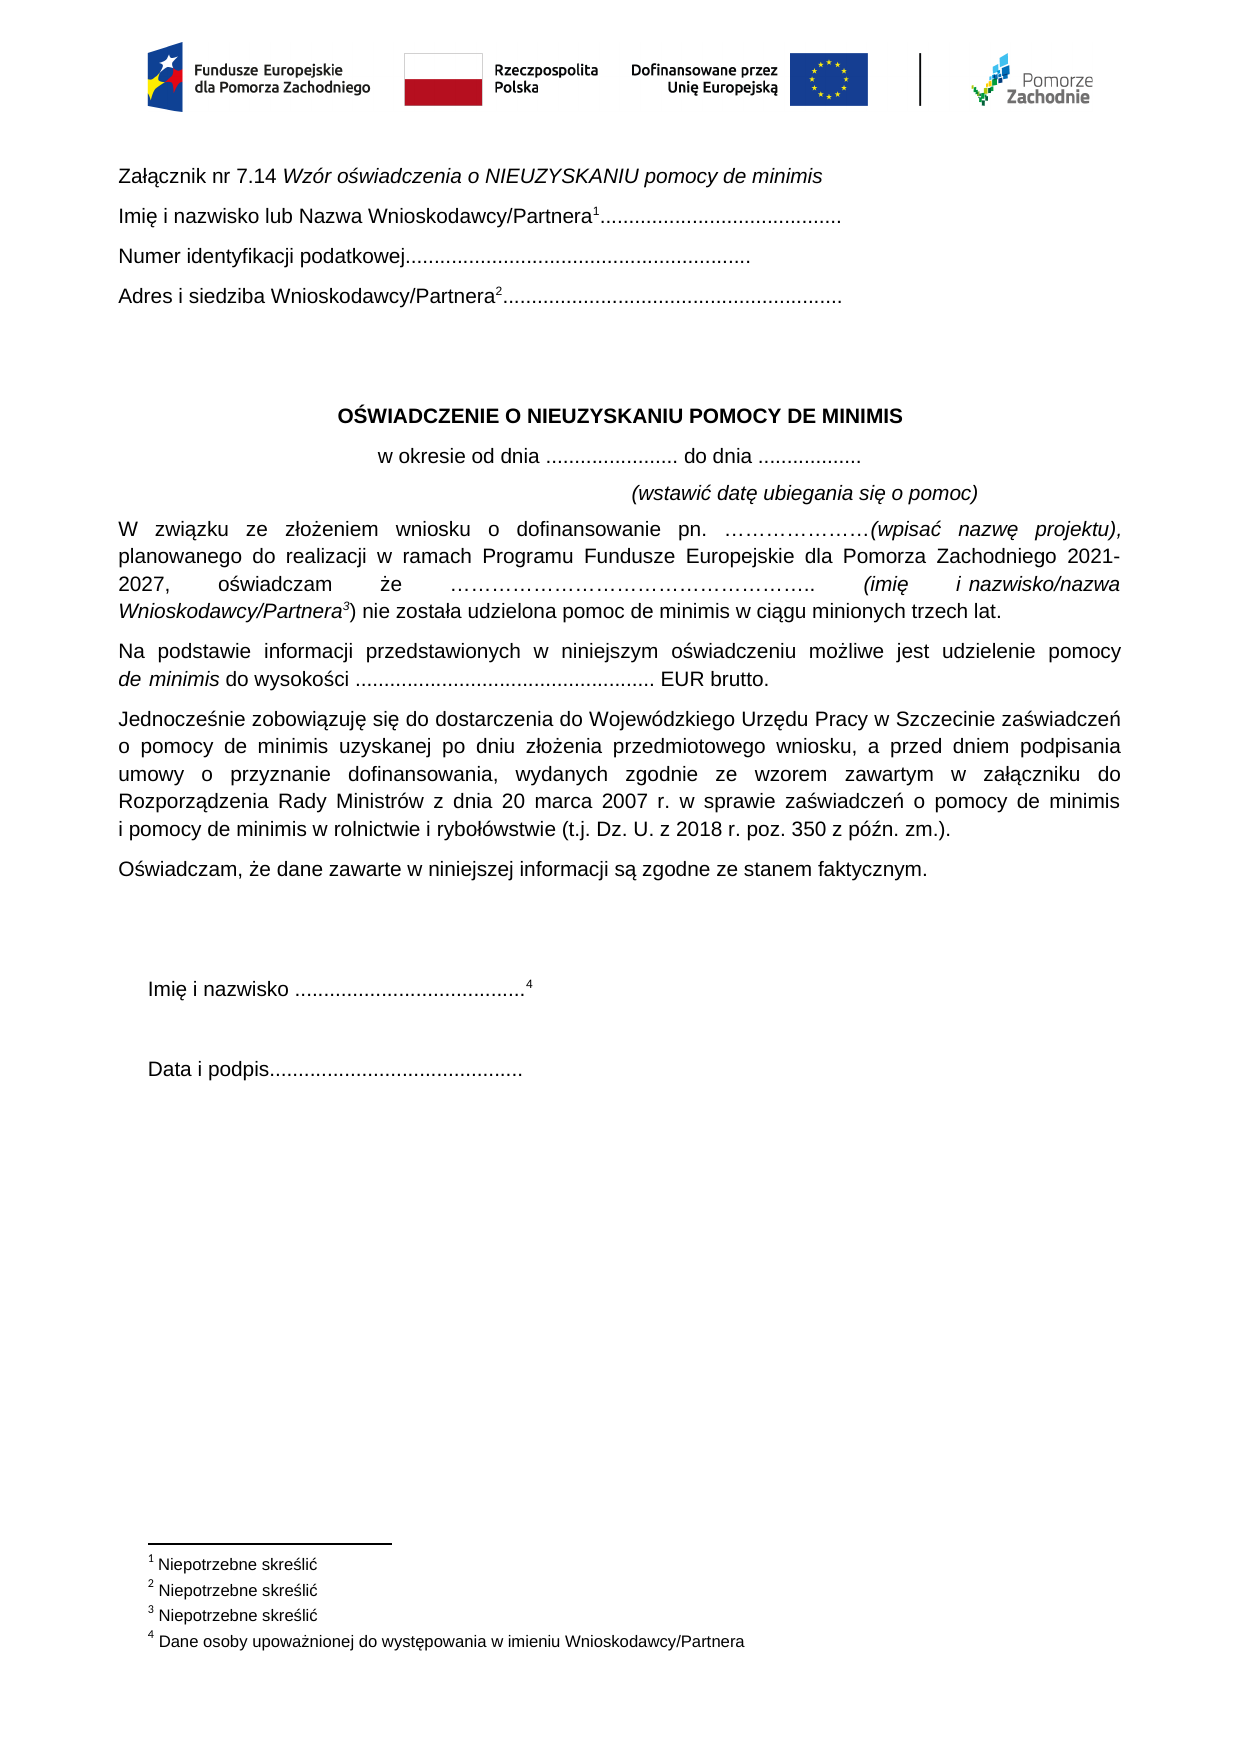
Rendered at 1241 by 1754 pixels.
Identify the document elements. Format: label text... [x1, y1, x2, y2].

text Na podstawie informacji przedstawionych w niniejszym oświadczeniu możliwe jest udzielenie pomocy de minimis do wysokości .................................................... EUR brutto. [118, 639, 1122, 691]
text Oświadczam, że dane zawarte w niniejszej informacji są zgodne ze stanem faktycznym. [118, 857, 1122, 881]
text (wstawić datę ubiegania się o pomoc) [118, 480, 1122, 504]
text Adres i siedziba Wnioskodawcy/Partnera........................................................... [118, 284, 1122, 308]
text W związku ze złożeniem wniosku o dofinansowanie pn. …………………(wpisać nazwę projektu), planowanego do realizacji w ramach Programu Fundusze Europejskie dla Pomorza Zachodniego 2021-2027, oświadczam że …………………………………………….. (imię i nazwisko/nazwa Wnioskodawcy/Partnera) nie została udzielona pomoc de minimis w ciągu minionych trzech lat. [118, 517, 1122, 623]
text Data i podpis............................................ [148, 1057, 1122, 1081]
text w okresie od dnia ....................... do dnia .................. [118, 444, 1122, 468]
text Imię i nazwisko lub Nazwa Wnioskodawcy/Partnera.......................................... [118, 204, 1122, 228]
text Imię i nazwisko ........................................ [148, 977, 1122, 1001]
picture [147, 42, 1093, 112]
text Załącznik nr 7.14 Wzór oświadczenia o NIEUZYSKANIU pomocy de minimis [118, 164, 1122, 188]
text Numer identyfikacji podatkowej............................................................ [118, 244, 1122, 268]
text Jednocześnie zobowiązuję się do dostarczenia do Wojewódzkiego Urzędu Pracy w Szczecinie zaświadczeń o pomocy de minimis uzyskanej po dniu złożenia przedmiotowego wniosku, a przed dniem podpisania umowy o przyznanie dofinansowania, wydanych zgodnie ze wzorem zawartym w załączniku do Rozporządzenia Rady Ministrów z dnia 20 marca 2007 r. w sprawie zaświadczeń o pomocy de minimis i pomocy de minimis w rolnictwie i rybołówstwie (t.j. Dz. U. z 2018 r. poz. 350 z późn. zm.). [118, 707, 1122, 841]
text OŚWIADCZENIE O NIEUZYSKANIU POMOCY DE MINIMIS [118, 404, 1122, 428]
